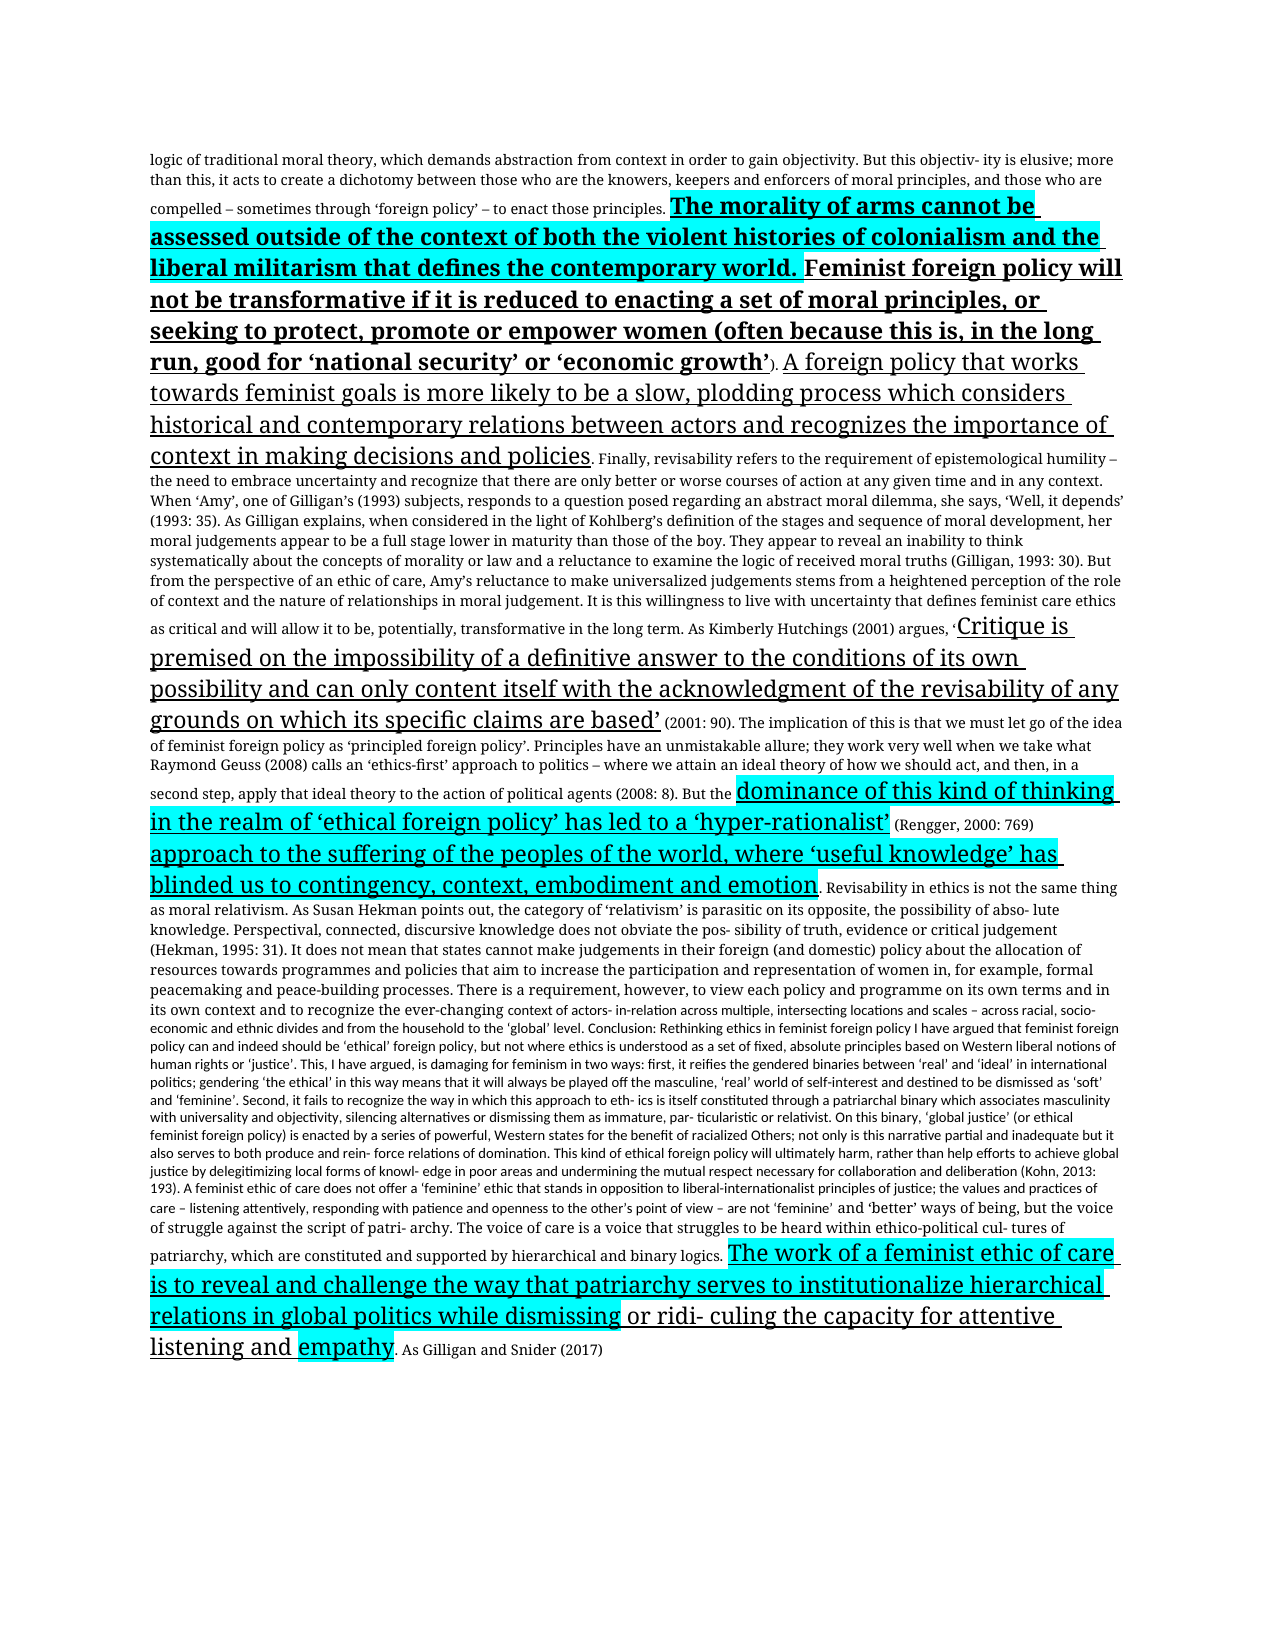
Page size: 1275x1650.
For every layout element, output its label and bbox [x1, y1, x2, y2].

text [150, 150, 1125, 1362]
